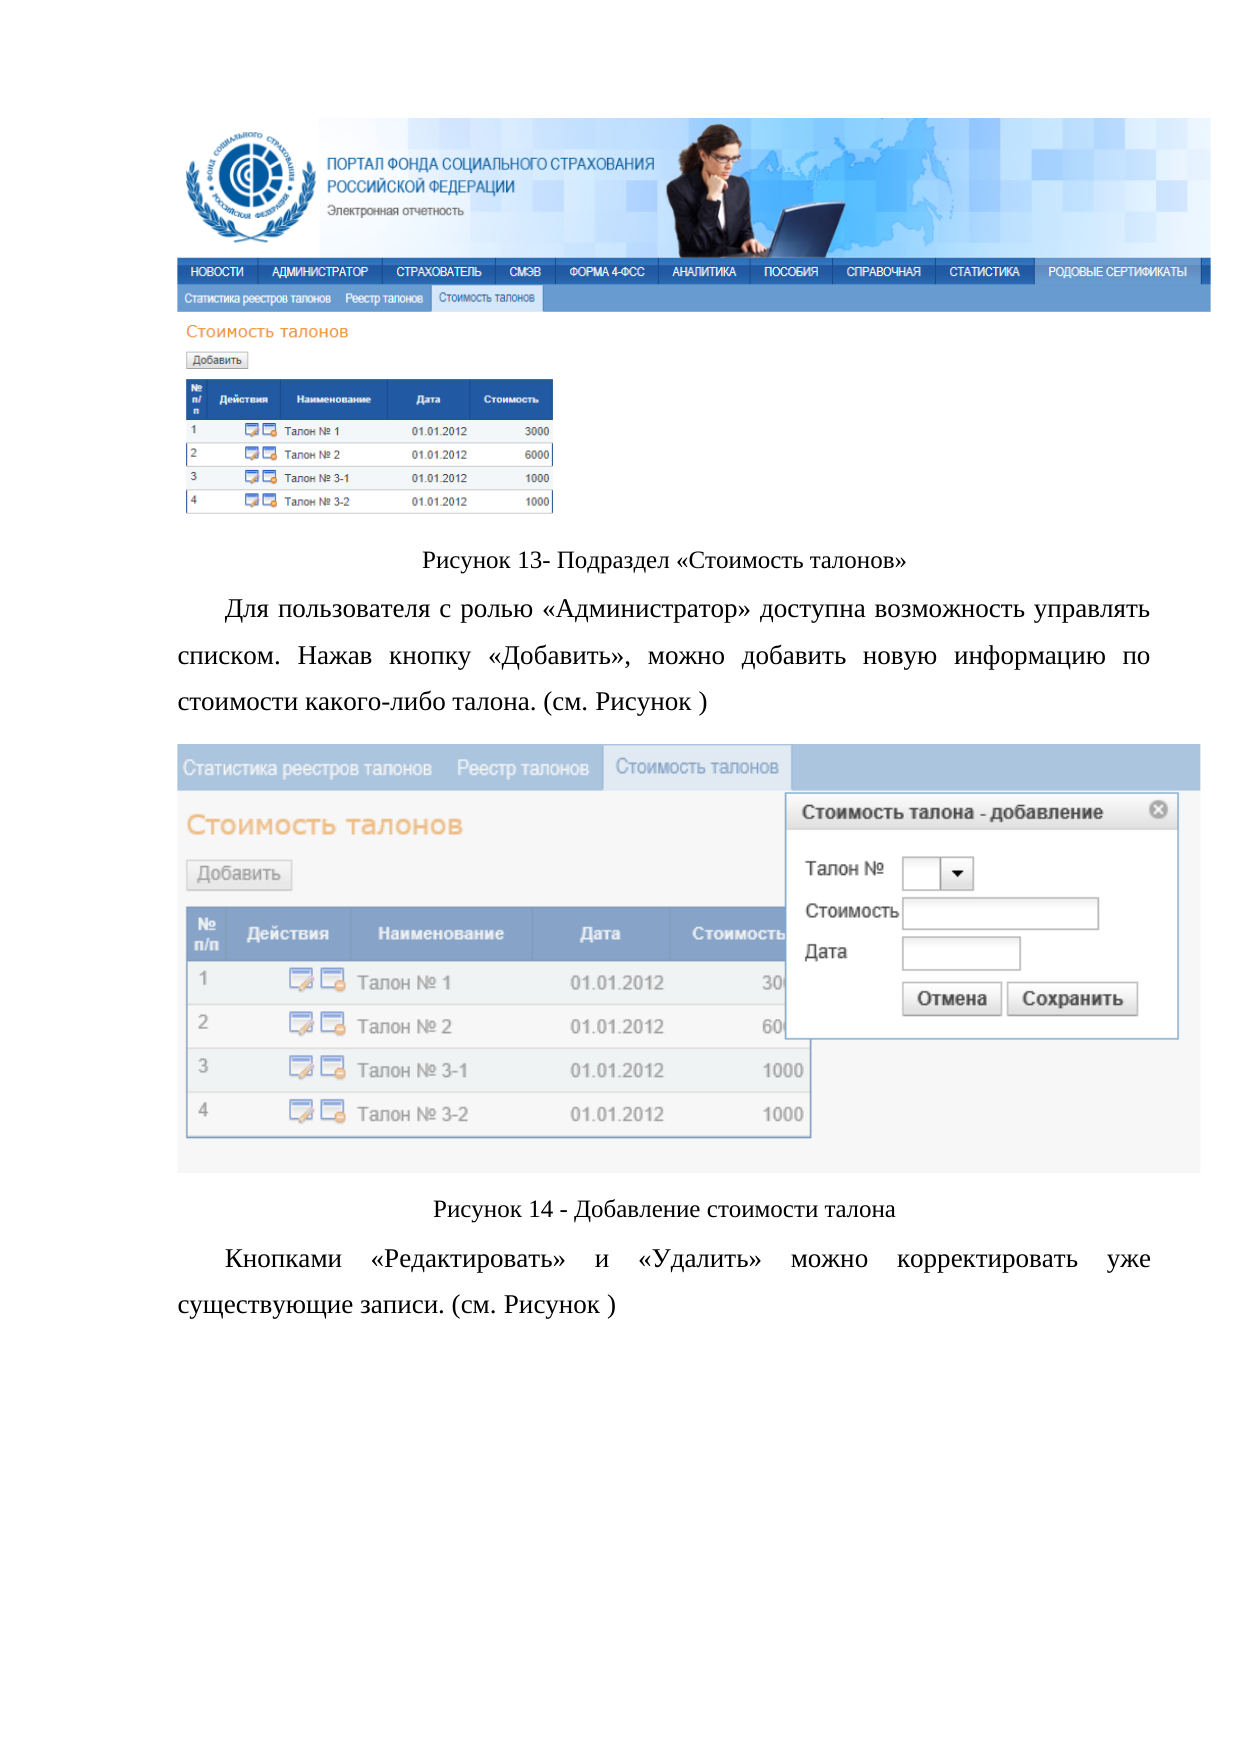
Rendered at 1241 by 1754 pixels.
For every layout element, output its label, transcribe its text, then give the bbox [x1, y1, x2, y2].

text Для пользователя с ролью «Администратор» доступна возможность управлять списком. Нажав кнопку «Добавить», можно добавить новую информацию по стоимости какого-либо талона. (см. Рисунок 14) [177, 592, 1152, 717]
picture [177, 744, 1201, 1173]
picture [177, 118, 1211, 524]
text Кнопками «Редактировать» и «Удалить» можно корректировать уже существующие записи. (см. Рисунок 15) [177, 1242, 1152, 1319]
text Рисунок 13- Подраздел «Стоимость талонов» [177, 536, 1152, 573]
text Рисунок 14 - Добавление стоимости талона [177, 1185, 1152, 1223]
